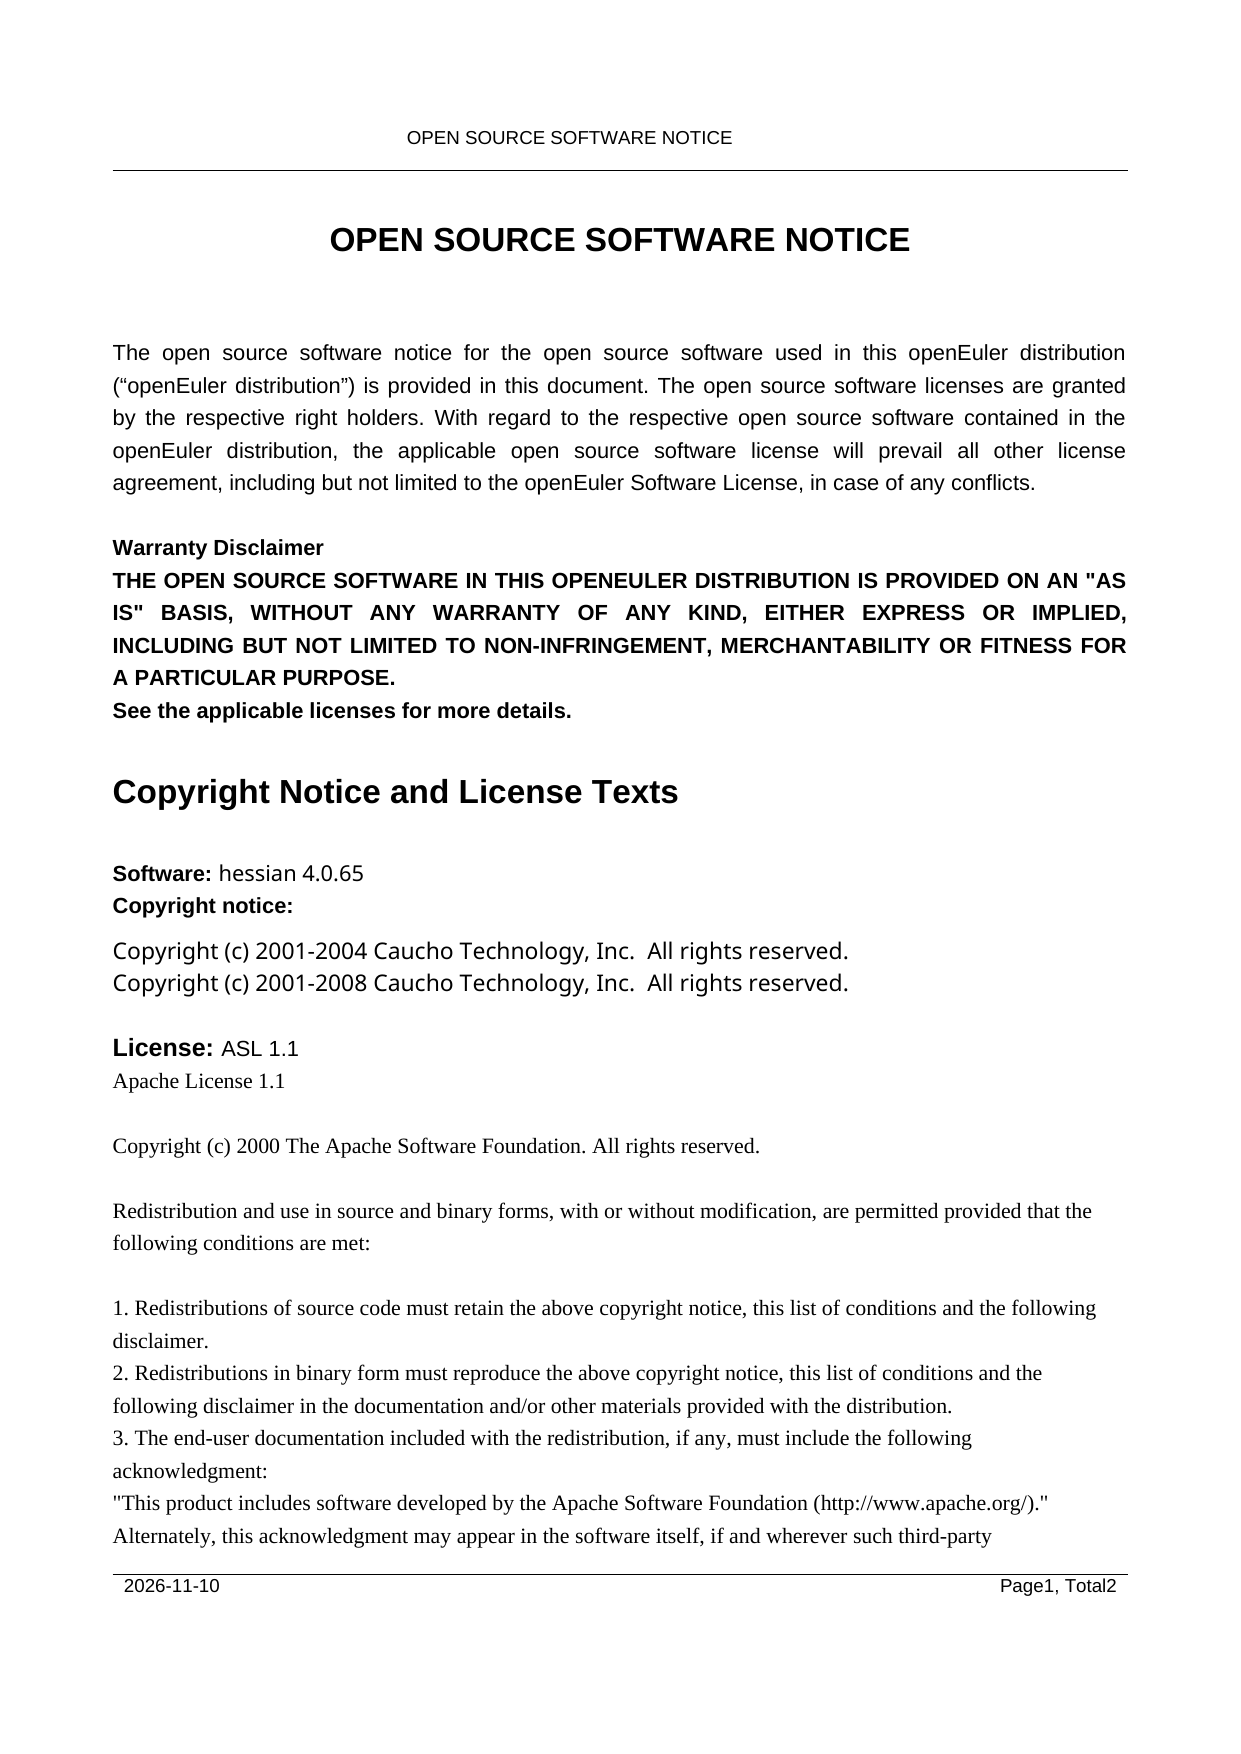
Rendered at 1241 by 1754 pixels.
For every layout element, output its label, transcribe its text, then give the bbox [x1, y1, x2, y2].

text License: ASL 1.1 [112, 1031, 1128, 1064]
text Copyright (c) 2001-2008 Caucho Technology, Inc. All rights reserved. [112, 966, 1128, 999]
text The open source software notice for the open source software used in this openEuler distribution (“openEuler distribution”) is provided in this document. The open source software licenses are granted by the respective right holders. With regard to the respective open source software contained in the openEuler distribution, the applicable open source software license will prevail all other license agreement, including but not limited to the openEuler Software License, in case of any conflicts. [112, 336, 1128, 499]
text THE OPEN SOURCE SOFTWARE IN THIS OPENEULER DISTRIBUTION IS PROVIDED ON AN "AS IS" BASIS, WITHOUT ANY WARRANTY OF ANY KIND, EITHER EXPRESS OR IMPLIED, INCLUDING BUT NOT LIMITED TO NON-INFRINGEMENT, MERCHANTABILITY OR FITNESS FOR A PARTICULAR PURPOSE. See the applicable licenses for more details. [112, 564, 1128, 726]
text OPEN SOURCE SOFTWARE NOTICE [112, 206, 1128, 271]
text Copyright Notice and License Texts [112, 759, 1128, 824]
text Copyright notice: [112, 889, 1128, 921]
text Warranty Disclaimer [112, 531, 1128, 564]
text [112, 1064, 1128, 1551]
title Software: hessian 4.0.65 [112, 856, 1128, 889]
text Copyright (c) 2001-2004 Caucho Technology, Inc. All rights reserved. [112, 934, 1128, 966]
